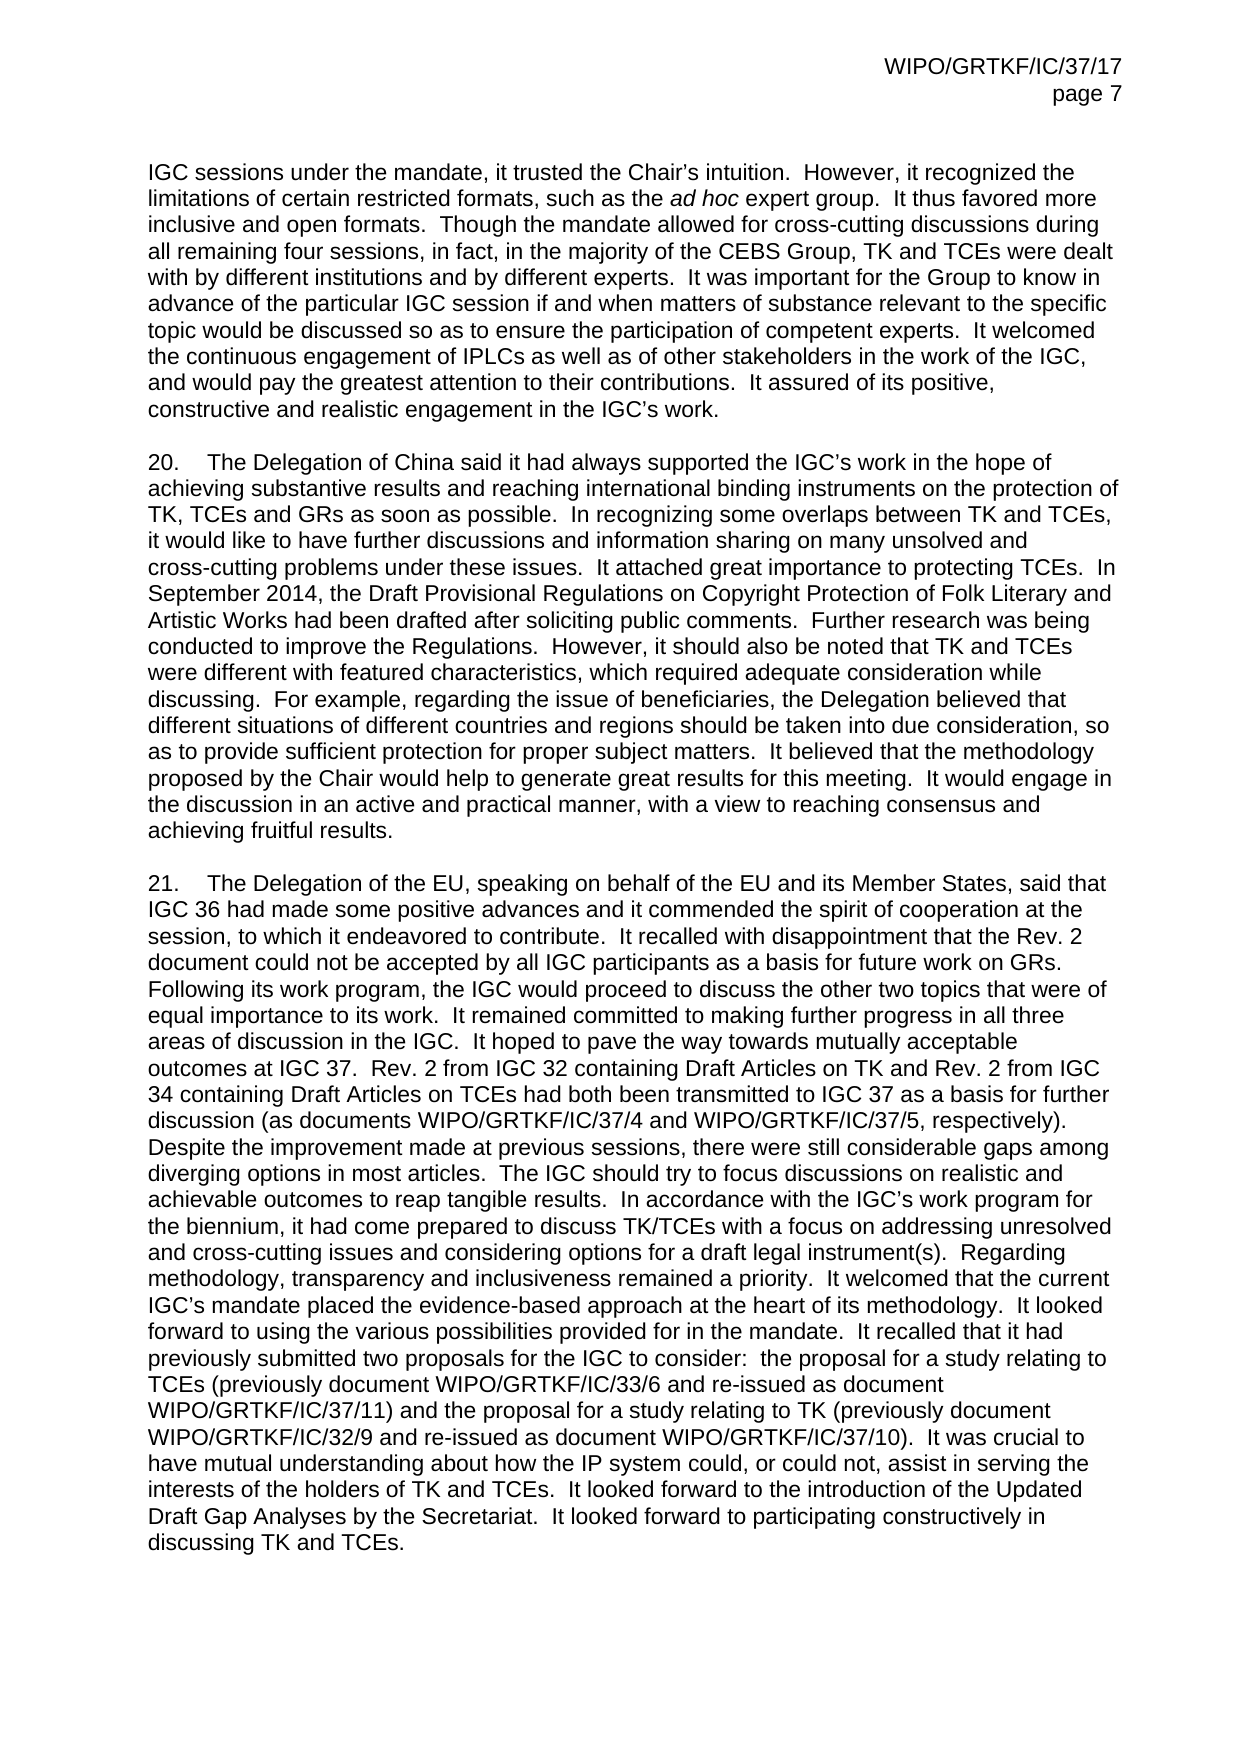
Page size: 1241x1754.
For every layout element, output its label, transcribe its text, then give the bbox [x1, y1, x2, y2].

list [148, 158, 1122, 422]
list The Delegation of China said it had always supported the IGC’s work in the hope of achieving substantive results and reaching international binding instruments on the protection of TK, TCEs and GRs as soon as possible. In recognizing some overlaps between TK and TCEs, it would like to have further discussions and information sharing on many unsolved and cross-cutting problems under these issues. It attached great importance to protecting TCEs. In September 2014, the Draft Provisional Regulations on Copyright Protection of Folk Literary and Artistic Works had been drafted after soliciting public comments. Further research was being conducted to improve the Regulations. However, it should also be noted that TK and TCEs were different with featured characteristics, which required adequate consideration while discussing. For example, regarding the issue of beneficiaries, the Delegation believed that different situations of different countries and regions should be taken into due consideration, so as to provide sufficient protection for proper subject matters. It believed that the methodology proposed by the Chair would help to generate great results for this meeting. It would engage in the discussion in an active and practical manner, with a view to reaching consensus and achieving fruitful results. [148, 448, 1122, 844]
list The Delegation of the EU, speaking on behalf of the EU and its Member States, said that IGC 36 had made some positive advances and it commended the spirit of cooperation at the session, to which it endeavored to contribute. It recalled with disappointment that the Rev. 2 document could not be accepted by all IGC participants as a basis for future work on GRs. Following its work program, the IGC would proceed to discuss the other two topics that were of equal importance to its work. It remained committed to making further progress in all three areas of discussion in the IGC. It hoped to pave the way towards mutually acceptable outcomes at IGC 37. Rev. 2 from IGC 32 containing Draft Articles on TK and Rev. 2 from IGC 34 containing Draft Articles on TCEs had both been transmitted to IGC 37 as a basis for further discussion (as documents WIPO/GRTKF/IC/37/4 and WIPO/GRTKF/IC/37/5, respectively). Despite the improvement made at previous sessions, there were still considerable gaps among diverging options in most articles. The IGC should try to focus discussions on realistic and achievable outcomes to reap tangible results. In accordance with the IGC’s work program for the biennium, it had come prepared to discuss TK/TCEs with a focus on addressing unresolved and cross-cutting issues and considering options for a draft legal instrument(s). Regarding methodology, transparency and inclusiveness remained a priority. It welcomed that the current IGC’s mandate placed the evidence-based approach at the heart of its methodology. It looked forward to using the various possibilities provided for in the mandate. It recalled that it had previously submitted two proposals for the IGC to consider: the proposal for a study relating to TCEs (previously document WIPO/GRTKF/IC/33/6 and re-issued as document WIPO/GRTKF/IC/37/11) and the proposal for a study relating to TK (previously document WIPO/GRTKF/IC/32/9 and re-issued as document WIPO/GRTKF/IC/37/10). It was crucial to have mutual understanding about how the IP system could, or could not, assist in serving the interests of the holders of TK and TCEs. It looked forward to the introduction of the Updated Draft Gap Analyses by the Secretariat. It looked forward to participating constructively in discussing TK and TCEs. [148, 870, 1122, 1555]
